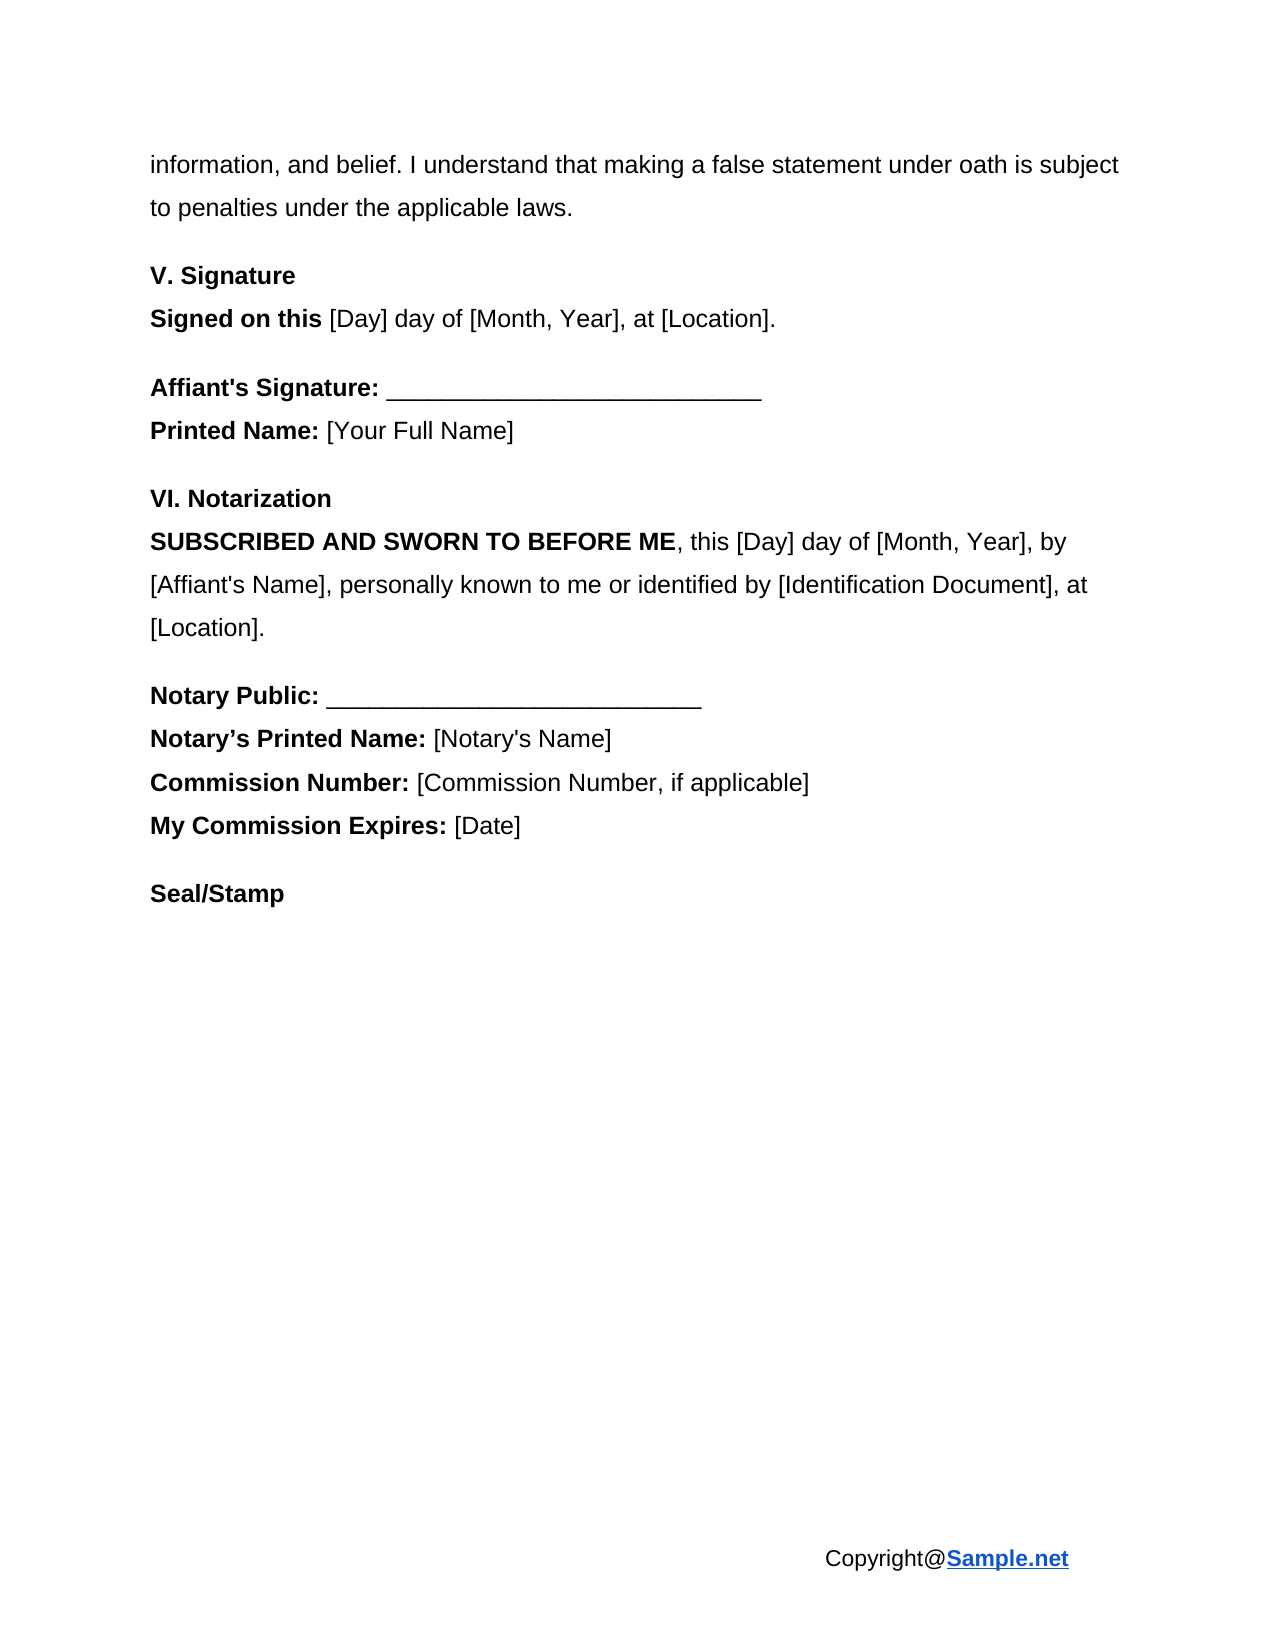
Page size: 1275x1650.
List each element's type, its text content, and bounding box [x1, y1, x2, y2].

text Notary Public: ___________________________ Notary’s Printed Name: [Notary's Name] Commission Number: [Commission Number, if applicable] My Commission Expires: [Date] [150, 681, 1125, 839]
text VI. Notarization SUBSCRIBED AND SWORN TO BEFORE ME, this [Day] day of [Month, Year], by [Affiant's Name], personally known to me or identified by [Identification Document], at [Location]. [150, 484, 1125, 642]
text Seal/Stamp [150, 879, 1125, 907]
text Affiant's Signature: ___________________________ Printed Name: [Your Full Name] [150, 372, 1125, 444]
text V. Signature Signed on this [Day] day of [Month, Year], at [Location]. [150, 261, 1125, 333]
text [150, 150, 1125, 222]
